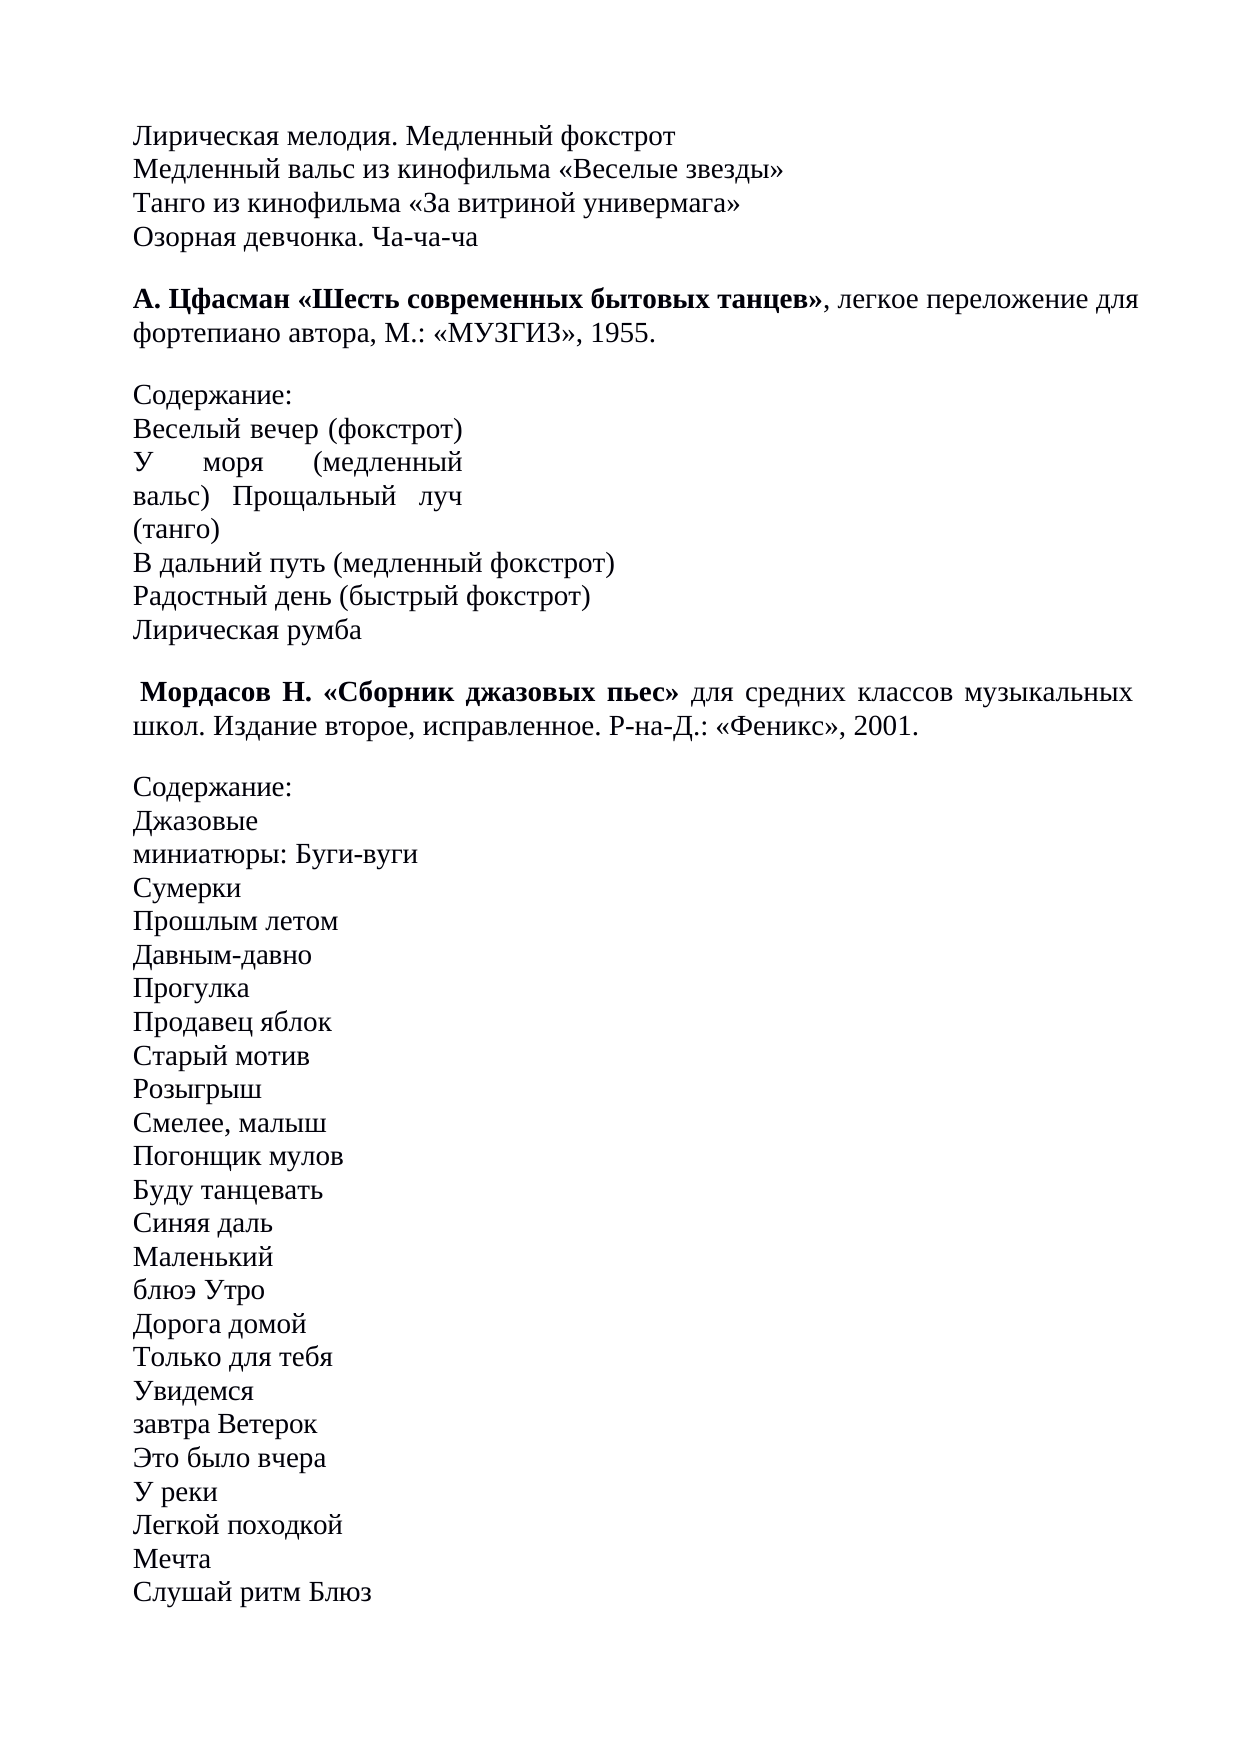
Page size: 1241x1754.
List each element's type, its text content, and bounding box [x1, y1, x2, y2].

text А. Цфасман «Шесть современных бытовых танцев», легкое переложение для фортепиано автора, М.: «МУЗГИЗ», 1955. [133, 281, 1152, 348]
text Слушай ритм Блюз [118, 1574, 1152, 1608]
text Мордасов Н. «Сборник джазовых пьес» для средних классов музыкальных школ. Издание второе, исправленное. Р-на-Д.: «Феникс», 2001. [133, 674, 1152, 741]
text Сумерки Прошлым летом Давным-давно Прогулка Продавец яблок Старый мотив Розыгрыш Смелее, малыш Погонщик мулов Буду танцевать Синяя даль Маленький блюэ Утро [133, 870, 344, 1306]
text Это было вчера У реки [133, 1440, 337, 1507]
text В дальний путь (медленный фокстрот) Радостный день (быстрый фокстрот) Лирическая румба [133, 545, 708, 646]
text Содержание: Джазовые миниатюры: Буги-вуги [133, 769, 420, 870]
text Дорога домой Только для тебя Увидемся завтра Ветерок [133, 1306, 338, 1440]
text Лирическая мелодия. Медленный фокстрот Медленный вальс из кинофильма «Веселые звезды» Танго из кинофильма «За витриной универмага» Озорная девчонка. Ча-ча-ча [133, 118, 808, 252]
text Содержание: [133, 377, 1152, 411]
text Легкой походкой Мечта [133, 1507, 344, 1574]
text Веселый вечер (фокстрот) У моря (медленный вальс) Прощальный луч (танго) [133, 411, 463, 545]
